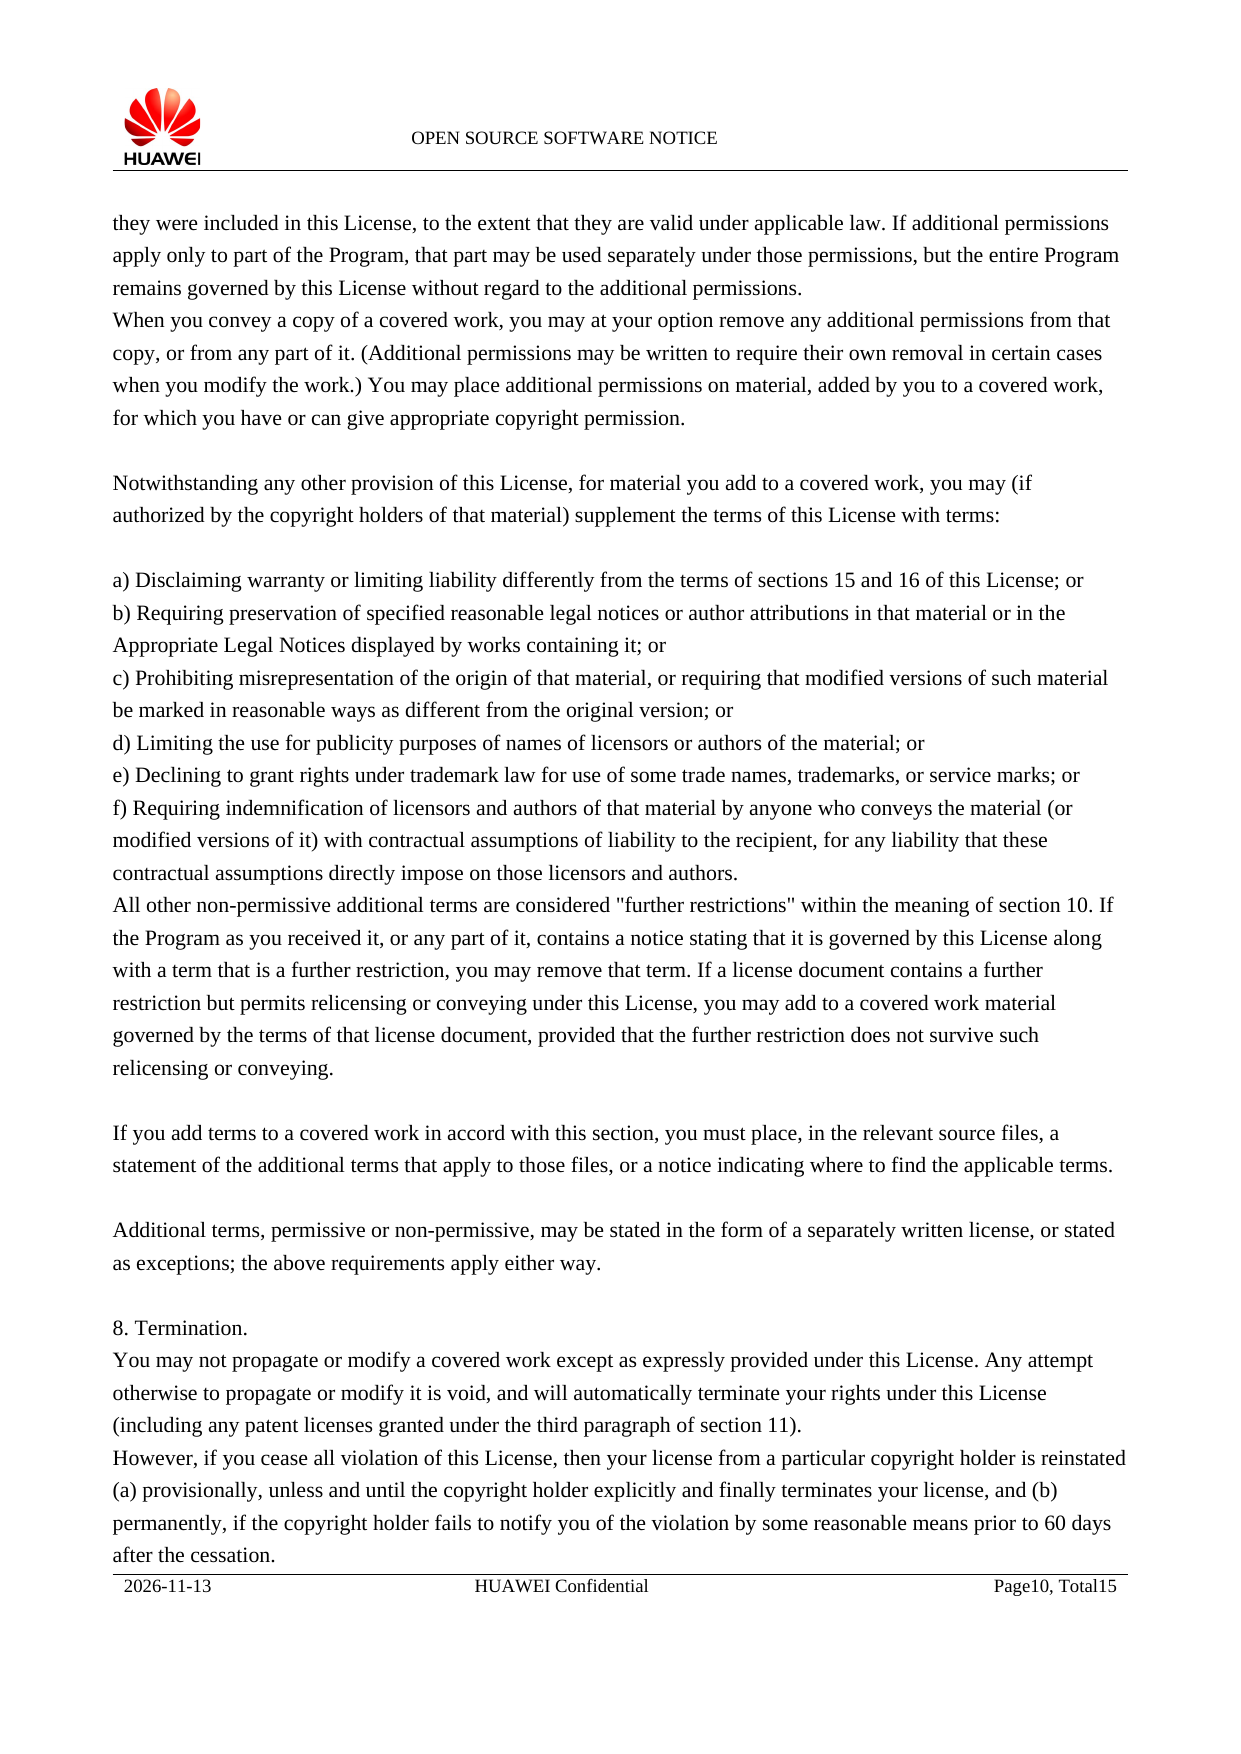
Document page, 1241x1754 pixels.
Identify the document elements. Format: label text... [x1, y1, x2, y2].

picture [124, 88, 201, 165]
